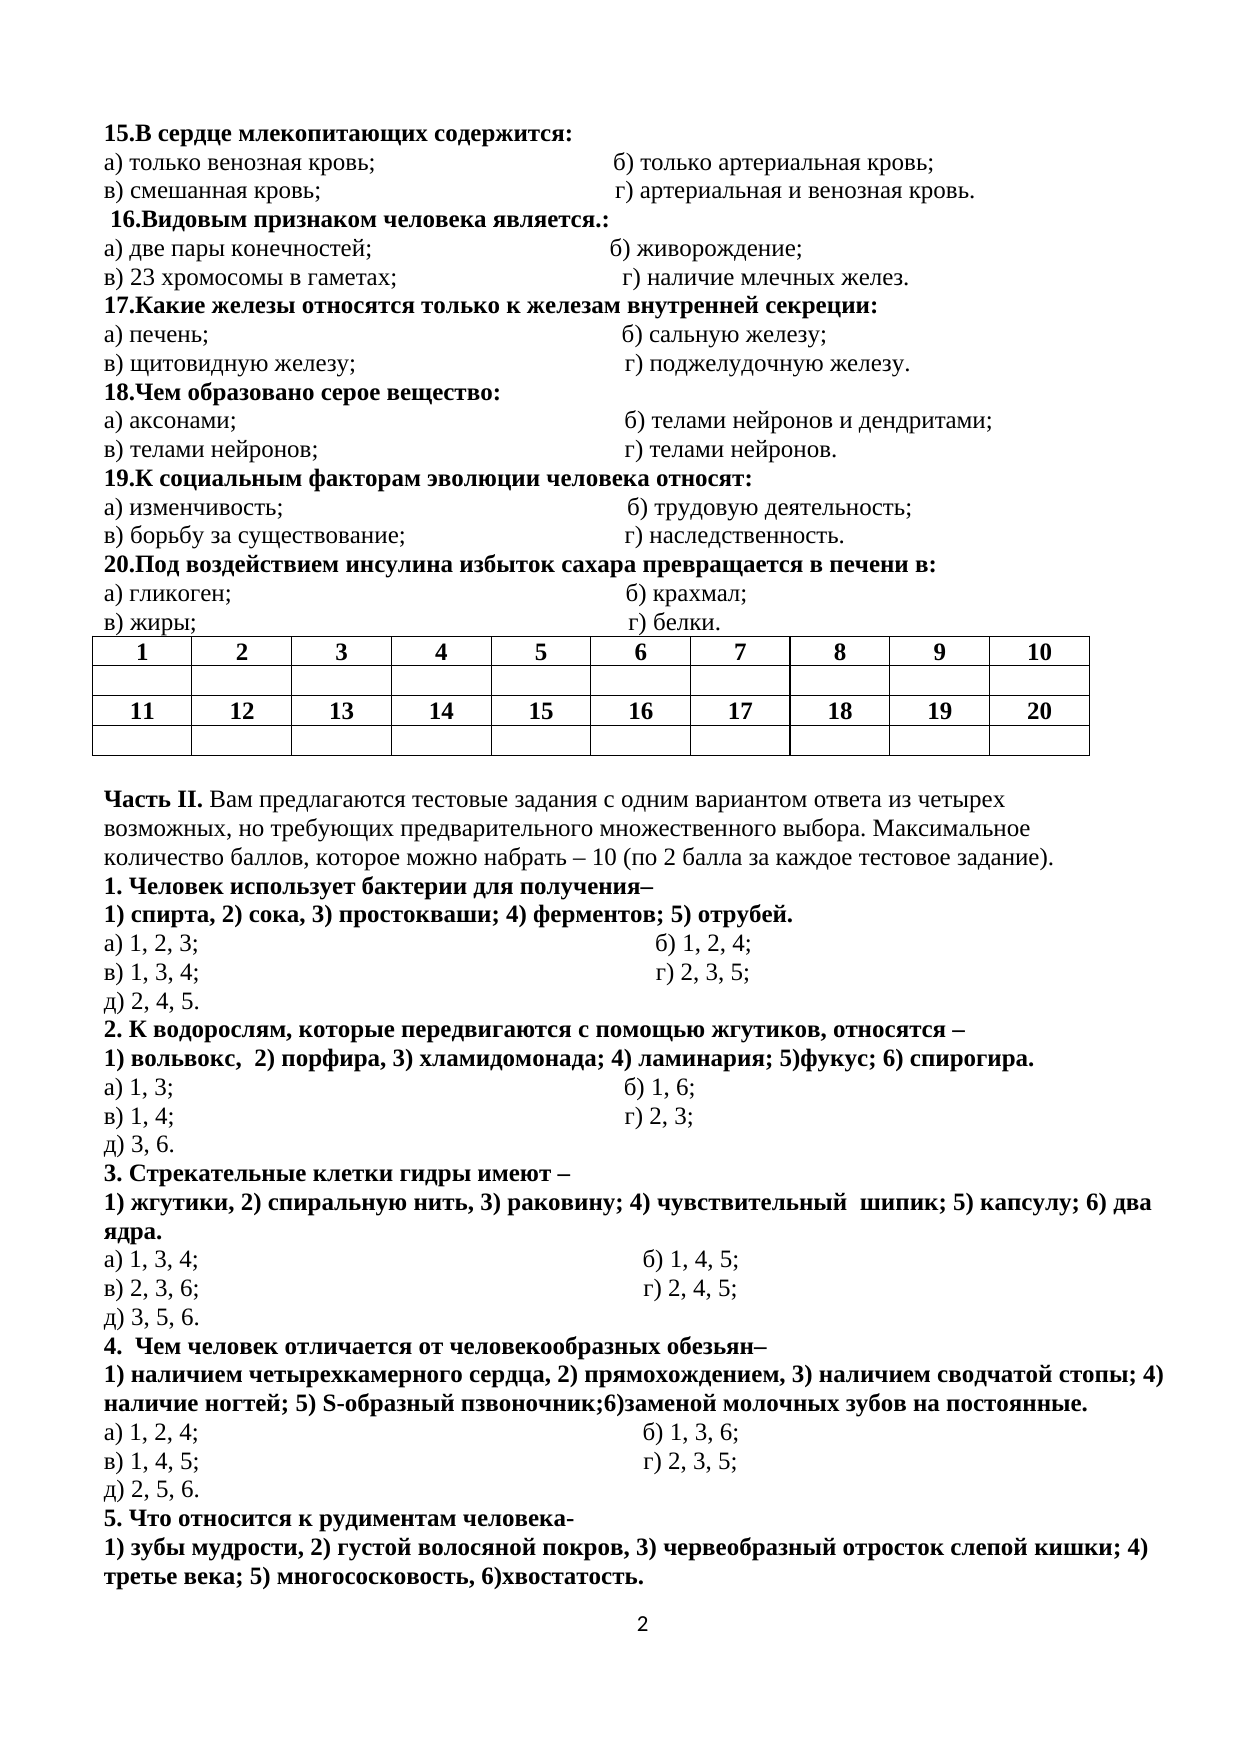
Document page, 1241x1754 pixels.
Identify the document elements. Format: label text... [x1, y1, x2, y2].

table_cell [192, 726, 291, 755]
table_cell [990, 726, 1089, 755]
text 20.Под воздействием инсулина избыток сахара превращается в печени в: [103, 549, 1181, 578]
text в) жиры; г) белки. [103, 607, 1181, 636]
text а) гликоген; б) крахмал; [103, 578, 1181, 607]
text 1) наличием четырехкамерного сердца, 2) прямохождением, 3) наличием сводчатой стопы; 4) наличие ногтей; 5) S-образный пзвоночник;6)заменой молочных зубов на постоянные. [103, 1359, 1181, 1417]
table_cell [691, 666, 789, 695]
table_cell [492, 726, 590, 755]
table_cell 18 [791, 696, 889, 725]
text д) 2, 4, 5. [103, 986, 1181, 1014]
text д) 3, 6. [103, 1129, 1181, 1158]
text в) смешанная кровь; г) артериальная и венозная кровь. [103, 176, 1181, 204]
text 1) вольвокс, 2) порфира, 3) хламидомонада; 4) ламинария; 5)фукус; 6) спирогира. [103, 1043, 1181, 1072]
table_cell [990, 666, 1089, 695]
table_cell [492, 666, 590, 695]
table_cell [192, 666, 291, 695]
text а) только венозная кровь; б) только артериальная кровь; [103, 147, 1181, 176]
text а) изменчивость; б) трудовую деятельность; [103, 492, 1181, 521]
text в) 2, 3, 6; г) 2, 4, 5; [103, 1273, 1181, 1302]
table_cell 20 [990, 696, 1089, 725]
text 15.В сердце млекопитающих содержится: [103, 118, 1181, 147]
text 17.Какие железы относятся только к железам внутренней секреции: [103, 291, 1181, 319]
text количество баллов, которое можно набрать – 10 (по 2 балла за каждое тестовое задание). [103, 842, 1181, 871]
text в) борьбу за существование; г) наследственность. [103, 521, 1181, 549]
text а) 1, 2, 3; б) 1, 2, 4; [103, 928, 1181, 957]
table_cell [591, 666, 690, 695]
table_header 9 [890, 637, 989, 665]
table_cell 12 [192, 696, 291, 725]
text а) аксонами; б) телами нейронов и дендритами; [103, 406, 1181, 434]
table_header 8 [791, 637, 889, 665]
text а) две пары конечностей; б) живорождение; [103, 233, 1181, 262]
table_cell 16 [591, 696, 690, 725]
table_cell [791, 726, 889, 755]
text а) 1, 3; б) 1, 6; [103, 1072, 1181, 1101]
text в) 23 хромосомы в гаметах; г) наличие млечных желез. [103, 262, 1181, 291]
text 1) зубы мудрости, 2) густой волосяной покров, 3) червеобразный отросток слепой кишки; 4) третье века; 5) многососковость, 6)хвостатость. [103, 1532, 1181, 1589]
table_header 4 [392, 637, 491, 665]
table_cell [691, 726, 789, 755]
text возможных, но требующих предварительного множественного выбора. Максимальное [103, 813, 1181, 842]
table_header 7 [691, 637, 789, 665]
table_cell [791, 666, 889, 695]
text 4. Чем человек отличается от человекообразных обезьян– [103, 1331, 1181, 1359]
text 16.Видовым признаком человека является.: [103, 204, 1181, 233]
text 5. Что относится к рудиментам человека- [103, 1503, 1181, 1532]
table_cell [292, 726, 391, 755]
table_cell [93, 666, 191, 695]
text а) печень; б) сальную железу; [103, 319, 1181, 348]
text д) 3, 5, 6. [103, 1302, 1181, 1331]
table_header 5 [492, 637, 590, 665]
table_header 3 [292, 637, 391, 665]
text в) щитовидную железу; г) поджелудочную железу. [103, 348, 1181, 377]
table_cell [591, 726, 690, 755]
text 18.Чем образовано серое вещество: [103, 377, 1181, 406]
table_cell [392, 666, 491, 695]
table_cell 13 [292, 696, 391, 725]
text в) телами нейронов; г) телами нейронов. [103, 434, 1181, 463]
text Часть II. Вам предлагаются тестовые задания с одним вариантом ответа из четырех [103, 784, 1181, 813]
table_cell 19 [890, 696, 989, 725]
table_cell 15 [492, 696, 590, 725]
table_cell [890, 666, 989, 695]
text 1) жгутики, 2) спиральную нить, 3) раковину; 4) чувствительный шипик; 5) капсулу; 6) два ядра. [103, 1187, 1181, 1244]
text а) 1, 3, 4; б) 1, 4, 5; [103, 1244, 1181, 1273]
table_cell 14 [392, 696, 491, 725]
text в) 1, 3, 4; г) 2, 3, 5; [103, 957, 1181, 986]
table_cell 17 [691, 696, 789, 725]
text 2. К водорослям, которые передвигаются с помощью жгутиков, относятся – [103, 1014, 1181, 1043]
table_cell 11 [93, 696, 191, 725]
table_cell [890, 726, 989, 755]
table_cell [292, 666, 391, 695]
table_header 1 [93, 637, 191, 665]
table_cell [93, 726, 191, 755]
text в) 1, 4, 5; г) 2, 3, 5; [103, 1446, 1181, 1474]
text в) 1, 4; г) 2, 3; [103, 1101, 1181, 1129]
table_header 10 [990, 637, 1089, 665]
text а) 1, 2, 4; б) 1, 3, 6; [103, 1417, 1181, 1446]
text 1) спирта, 2) сока, 3) простокваши; 4) ферментов; 5) отрубей. [103, 899, 1181, 928]
text 19.К социальным факторам эволюции человека относят: [103, 463, 1181, 492]
text 3. Стрекательные клетки гидры имеют – [103, 1158, 1181, 1187]
table_header 2 [192, 637, 291, 665]
text 1. Человек использует бактерии для получения– [103, 871, 1181, 899]
text д) 2, 5, 6. [103, 1474, 1181, 1503]
table_header 6 [591, 637, 690, 665]
table_cell [392, 726, 491, 755]
